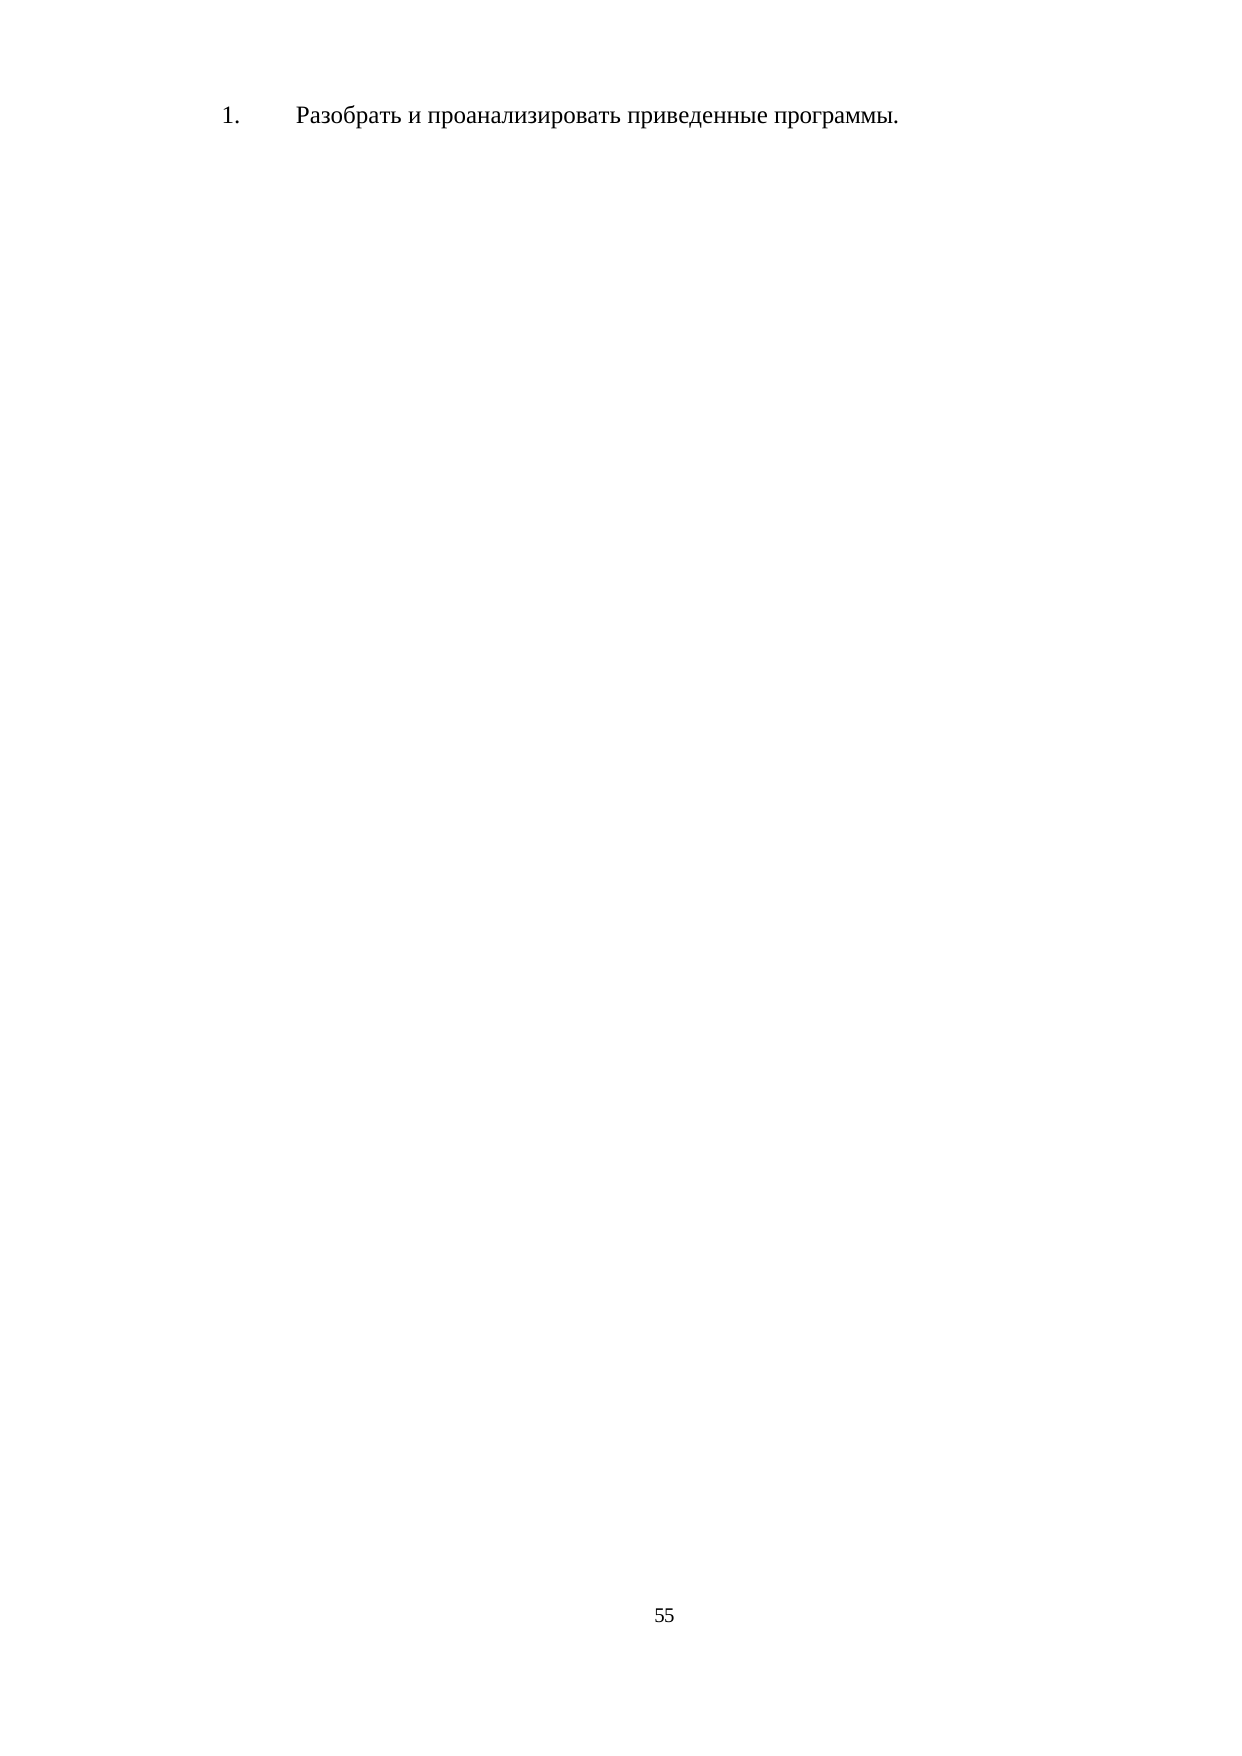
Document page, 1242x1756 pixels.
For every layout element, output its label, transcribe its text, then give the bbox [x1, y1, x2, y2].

list Разобрать и проанализировать приведенные программы. [221, 100, 1242, 129]
